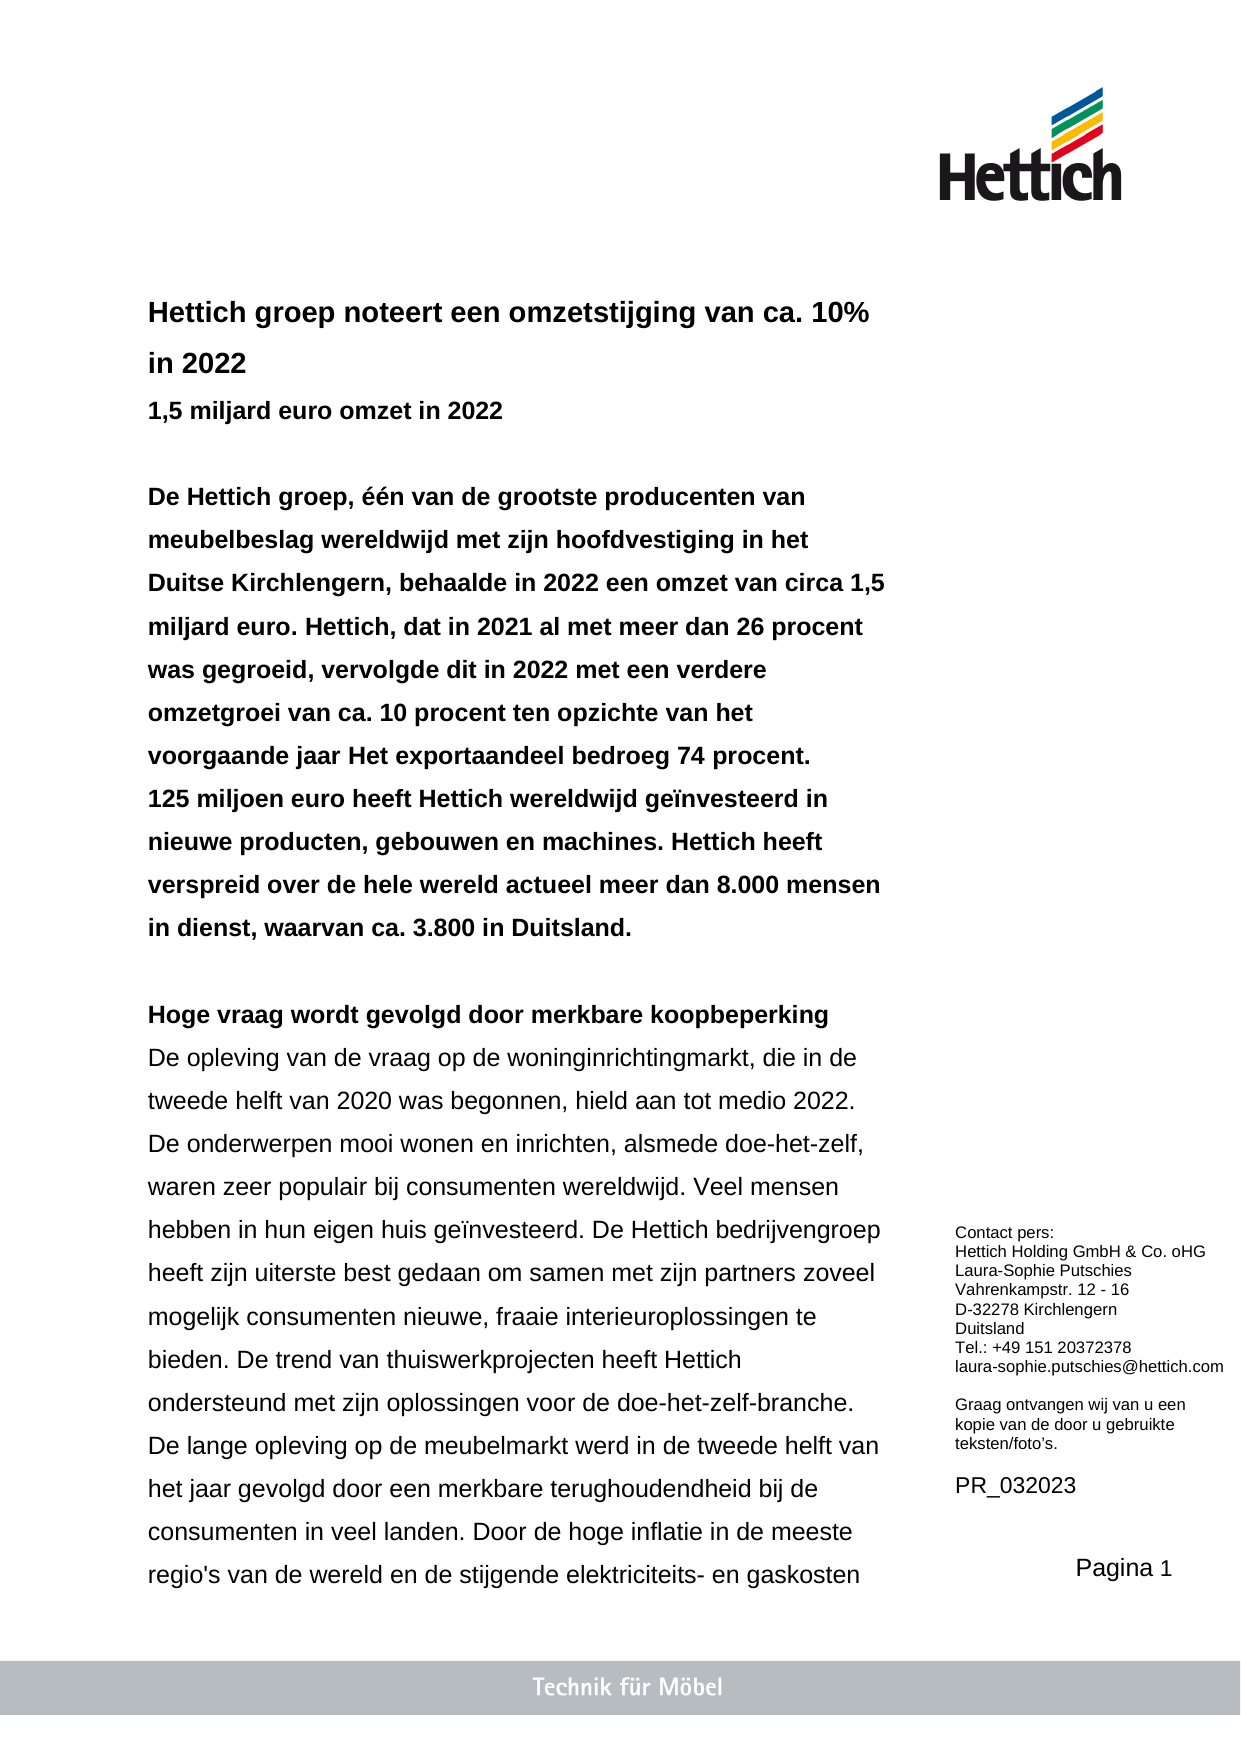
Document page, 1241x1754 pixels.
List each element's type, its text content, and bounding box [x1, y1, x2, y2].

text Hoge vraag wordt gevolgd door merkbare koopbeperking [148, 1000, 887, 1028]
text De Hettich groep, één van de grootste producenten van meubelbeslag wereldwijd met zijn hoofdvestiging in het Duitse Kirchlengern, behaalde in 2022 een omzet van circa 1,5 miljard euro. Hettich, dat in 2021 al met meer dan 26 procent was gegroeid, vervolgde dit in 2022 met een verdere omzetgroei van ca. 10 procent ten opzichte van het voorgaande jaar Het exportaandeel bedroeg 74 procent. 125 miljoen euro heeft Hettich wereldwijd geïnvesteerd in nieuwe producten, gebouwen en machines. Hettich heeft verspreid over de hele wereld actueel meer dan 8.000 mensen in dienst, waarvan ca. 3.800 in Duitsland. [148, 482, 887, 942]
picture [0, 6, 1241, 263]
text Hettich groep noteert een omzetstijging van ca. 10% in 2022 [148, 295, 946, 379]
picture [0, 1598, 1241, 1715]
text 1,5 miljard euro omzet in 2022 [148, 396, 946, 425]
